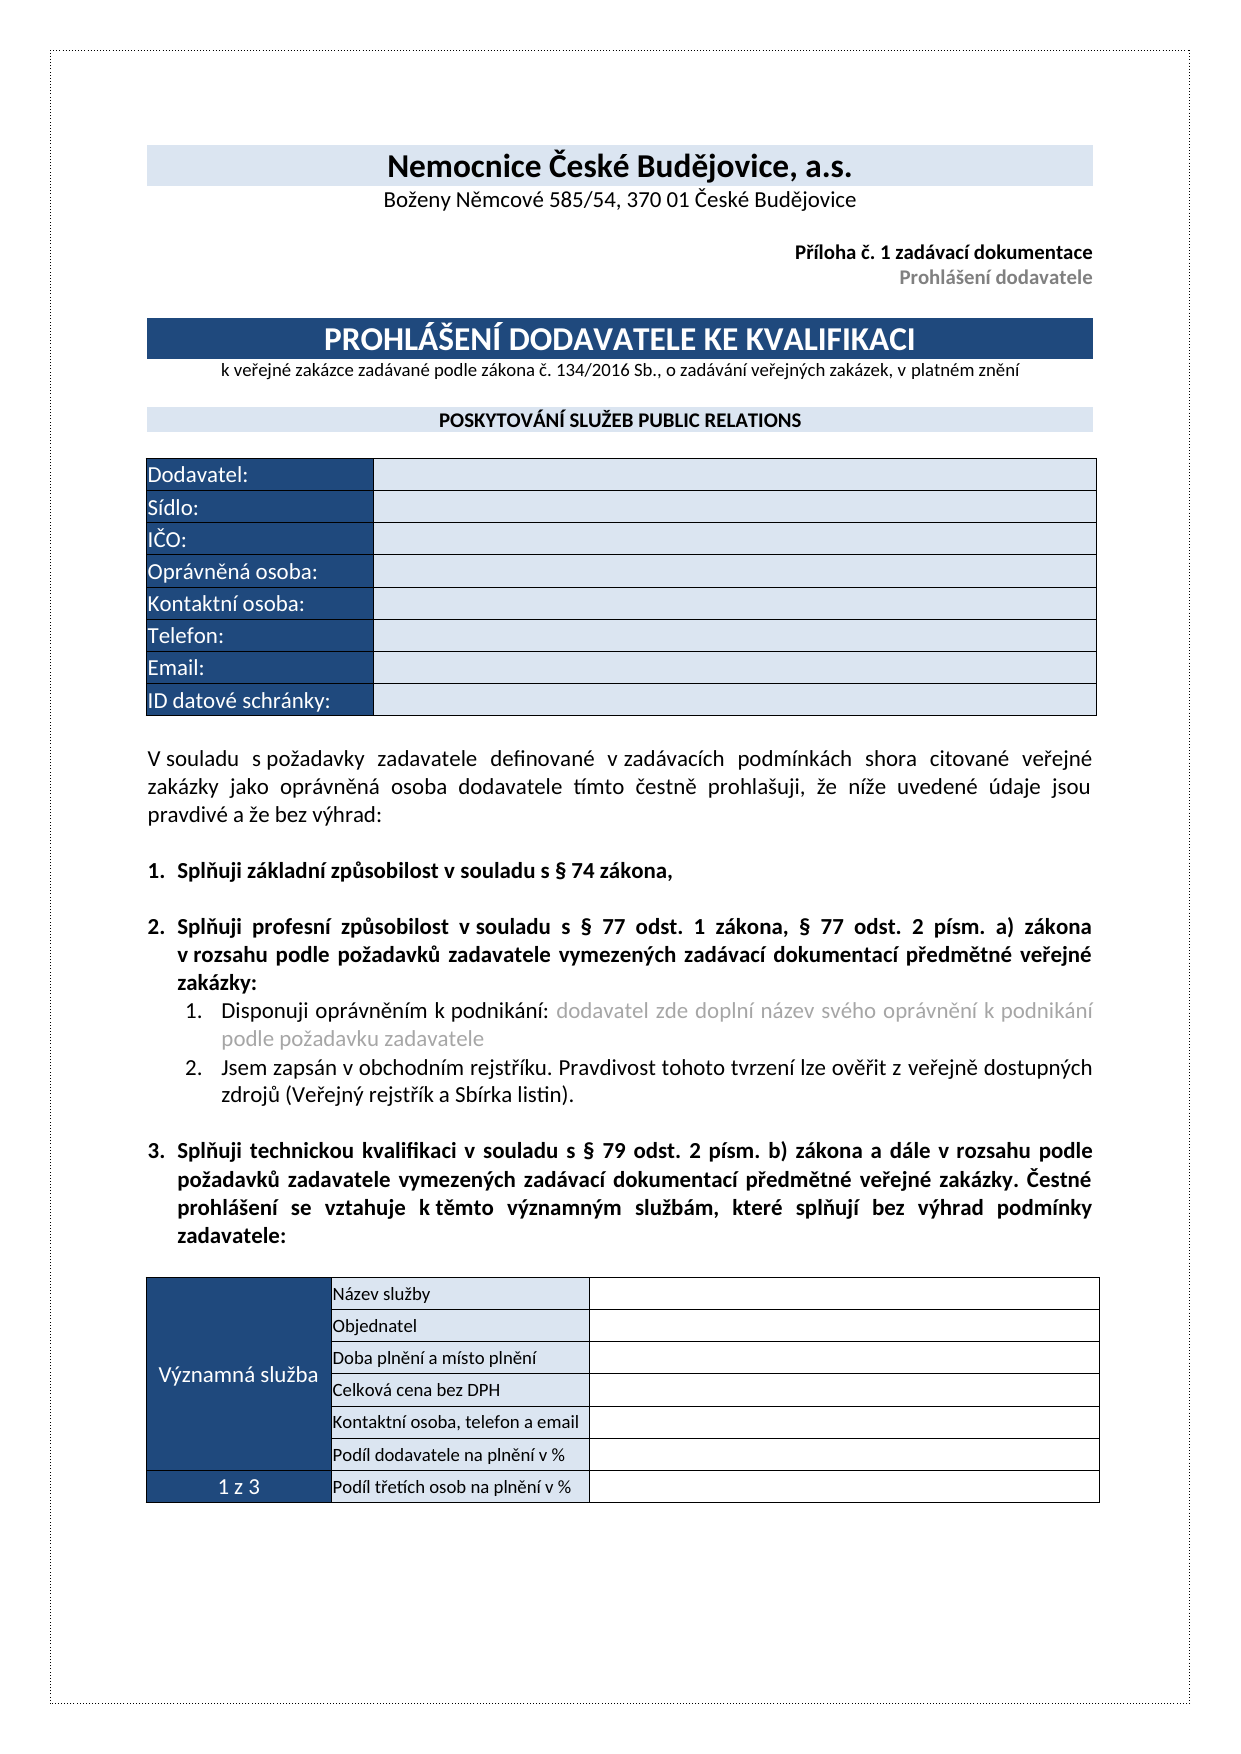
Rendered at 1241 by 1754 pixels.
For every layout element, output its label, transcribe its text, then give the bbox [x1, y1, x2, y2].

table_cell Doba plnění a místo plnění [332, 1342, 589, 1373]
table_header Dodavatel: [147, 459, 373, 490]
table_cell [590, 1471, 1099, 1502]
table_cell [374, 652, 1096, 683]
table_cell Podíl třetích osob na plnění v % [332, 1471, 589, 1502]
table_cell Email: [147, 652, 373, 683]
text 1. Disponuji oprávněním k podnikání: dodavatel zde doplní název svého oprávnění k podnikání podle požadavku zadavatele [185, 997, 1093, 1053]
table_cell 1 z 3 [147, 1471, 331, 1502]
table_cell [374, 588, 1096, 619]
table_header [374, 459, 1096, 490]
text Boženy Němcové 585/54, 370 01 České Budějovice [147, 186, 1093, 214]
table_cell [590, 1439, 1099, 1470]
table_cell Telefon: [147, 620, 373, 651]
text 2. Jsem zapsán v obchodním rejstříku. Pravdivost tohoto tvrzení lze ověřit z veřejně dostupných zdrojů (Veřejný rejstřík a Sbírka listin). [185, 1053, 1093, 1109]
table_cell ID datové schránky: [147, 684, 373, 715]
text 1. Splňuji základní způsobilost v souladu s § 74 zákona, [147, 856, 1093, 884]
table_cell Objednatel [332, 1310, 589, 1341]
list Příloha č. 1 zadávací dokumentace [147, 239, 1093, 264]
text 3. Splňuji technickou kvalifikaci v souladu s § 79 odst. 2 písm. b) zákona a dále v rozsahu podle požadavků zadavatele vymezených zadávací dokumentací předmětné veřejné zakázky. Čestné prohlášení se vztahuje k těmto významným službám, které splňují bez výhrad podmínky zadavatele: [147, 1137, 1093, 1249]
table_header Významná služba [147, 1278, 331, 1470]
table_cell Sídlo: [147, 491, 373, 522]
table_header [590, 1278, 1099, 1309]
text POSKYTOVÁNÍ SLUŽEB PUBLIC RELATIONS [147, 407, 1093, 432]
table_cell [590, 1407, 1099, 1438]
text PROHLÁŠENÍ DODAVATELE KE KVALIFIKACI [147, 318, 1093, 359]
text 2. Splňuji profesní způsobilost v souladu s § 77 odst. 1 zákona, § 77 odst. 2 písm. a) zákona v rozsahu podle požadavků zadavatele vymezených zadávací dokumentací předmětné veřejné zakázky: [147, 912, 1093, 997]
table_cell [374, 684, 1096, 715]
text Nemocnice České Budějovice, a.s. [147, 145, 1093, 186]
list Prohlášení dodavatele [147, 264, 1093, 290]
text k veřejné zakázce zadávané podle zákona č. 134/2016 Sb., o zadávání veřejných zakázek, v platném znění [147, 359, 1093, 382]
table_cell [374, 491, 1096, 522]
table_cell [590, 1374, 1099, 1406]
table_cell [374, 523, 1096, 554]
table_cell Podíl dodavatele na plnění v % [332, 1439, 589, 1470]
table_header Název služby [332, 1278, 589, 1309]
table_cell Kontaktní osoba: [147, 588, 373, 619]
table_cell Kontaktní osoba, telefon a email [332, 1407, 589, 1438]
table_cell Oprávněná osoba: [147, 555, 373, 587]
table_cell [590, 1310, 1099, 1341]
table_cell [590, 1342, 1099, 1373]
text V souladu s požadavky zadavatele definované v zadávacích podmínkách shora citované veřejné zakázky jako oprávněná osoba dodavatele tímto čestně prohlašuji, že níže uvedené údaje jsou pravdivé a že bez výhrad: [147, 744, 1093, 828]
table_cell IČO: [147, 523, 373, 554]
table_cell [374, 555, 1096, 587]
table_cell Celková cena bez DPH [332, 1374, 589, 1406]
table_cell [374, 620, 1096, 651]
